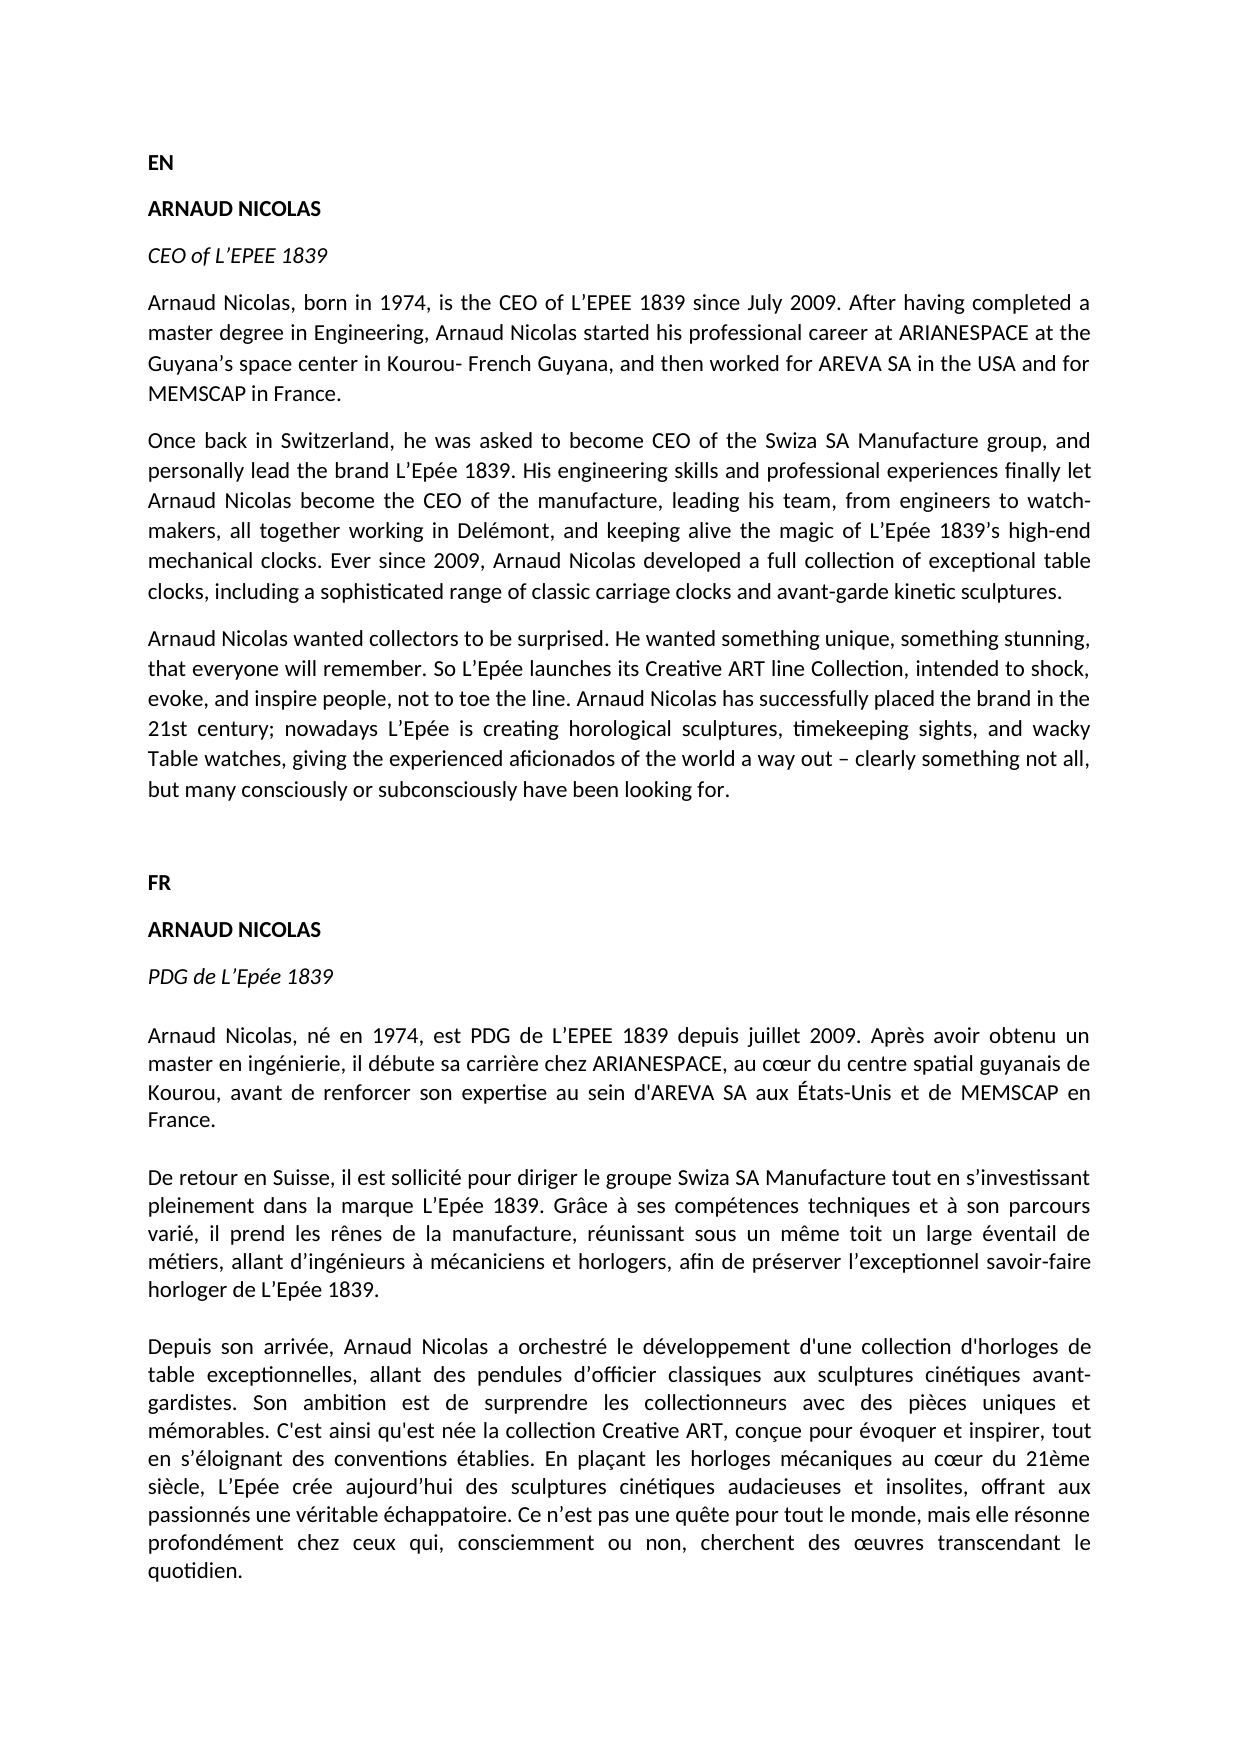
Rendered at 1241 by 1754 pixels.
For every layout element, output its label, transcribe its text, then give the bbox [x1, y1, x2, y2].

text CEO of L’EPEE 1839 [148, 241, 1093, 269]
text PDG de L’Epée 1839 [148, 962, 1093, 990]
text EN [148, 148, 1093, 176]
text Arnaud Nicolas wanted collectors to be surprised. He wanted something unique, something stunning, that everyone will remember. So L’Epée launches its Creative ART line Collection, intended to shock, evoke, and inspire people, not to toe the line. Arnaud Nicolas has successfully placed the brand in the 21st century; nowadays L’Epée is creating horological sculptures, timekeeping sights, and wacky Table watches, giving the experienced aficionados of the world a way out – clearly something not all, but many consciously or subconsciously have been looking for. [148, 624, 1093, 803]
text Once back in Switzerland, he was asked to become CEO of the Swiza SA Manufacture group, and personally lead the brand L’Epée 1839. His engineering skills and professional experiences finally let Arnaud Nicolas become the CEO of the manufacture, leading his team, from engineers to watch-makers, all together working in Delémont, and keeping alive the magic of L’Epée 1839’s high-end mechanical clocks. Ever since 2009, Arnaud Nicolas developed a full collection of exceptional table clocks, including a sophisticated range of classic carriage clocks and avant-garde kinetic sculptures. [148, 426, 1093, 605]
text De retour en Suisse, il est sollicité pour diriger le groupe Swiza SA Manufacture tout en s’investissant pleinement dans la marque L’Epée 1839. Grâce à ses compétences techniques et à son parcours varié, il prend les rênes de la manufacture, réunissant sous un même toit un large éventail de métiers, allant d’ingénieurs à mécaniciens et horlogers, afin de préserver l’exceptionnel savoir-faire horloger de L’Epée 1839. [148, 1163, 1093, 1303]
text Arnaud Nicolas, né en 1974, est PDG de L’EPEE 1839 depuis juillet 2009. Après avoir obtenu un master en ingénierie, il débute sa carrière chez ARIANESPACE, au cœur du centre spatial guyanais de Kourou, avant de renforcer son expertise au sein d'AREVA SA aux États-Unis et de MEMSCAP en France. [148, 1022, 1093, 1134]
text Arnaud Nicolas, born in 1974, is the CEO of L’EPEE 1839 since July 2009. After having completed a master degree in Engineering, Arnaud Nicolas started his professional career at ARIANESPACE at the Guyana’s space center in Kourou- French Guyana, and then worked for AREVA SA in the USA and for MEMSCAP in France. [148, 288, 1093, 407]
text ARNAUD NICOLAS [148, 915, 1093, 943]
text ARNAUD NICOLAS [148, 194, 1093, 222]
text FR [148, 868, 1093, 896]
text Depuis son arrivée, Arnaud Nicolas a orchestré le développement d'une collection d'horloges de table exceptionnelles, allant des pendules d’officier classiques aux sculptures cinétiques avant-gardistes. Son ambition est de surprendre les collectionneurs avec des pièces uniques et mémorables. C'est ainsi qu'est née la collection Creative ART, conçue pour évoquer et inspirer, tout en s’éloignant des conventions établies. En plaçant les horloges mécaniques au cœur du 21ème siècle, L’Epée crée aujourd’hui des sculptures cinétiques audacieuses et insolites, offrant aux passionnés une véritable échappatoire. Ce n’est pas une quête pour tout le monde, mais elle résonne profondément chez ceux qui, consciemment ou non, cherchent des œuvres transcendant le quotidien. [148, 1332, 1093, 1584]
